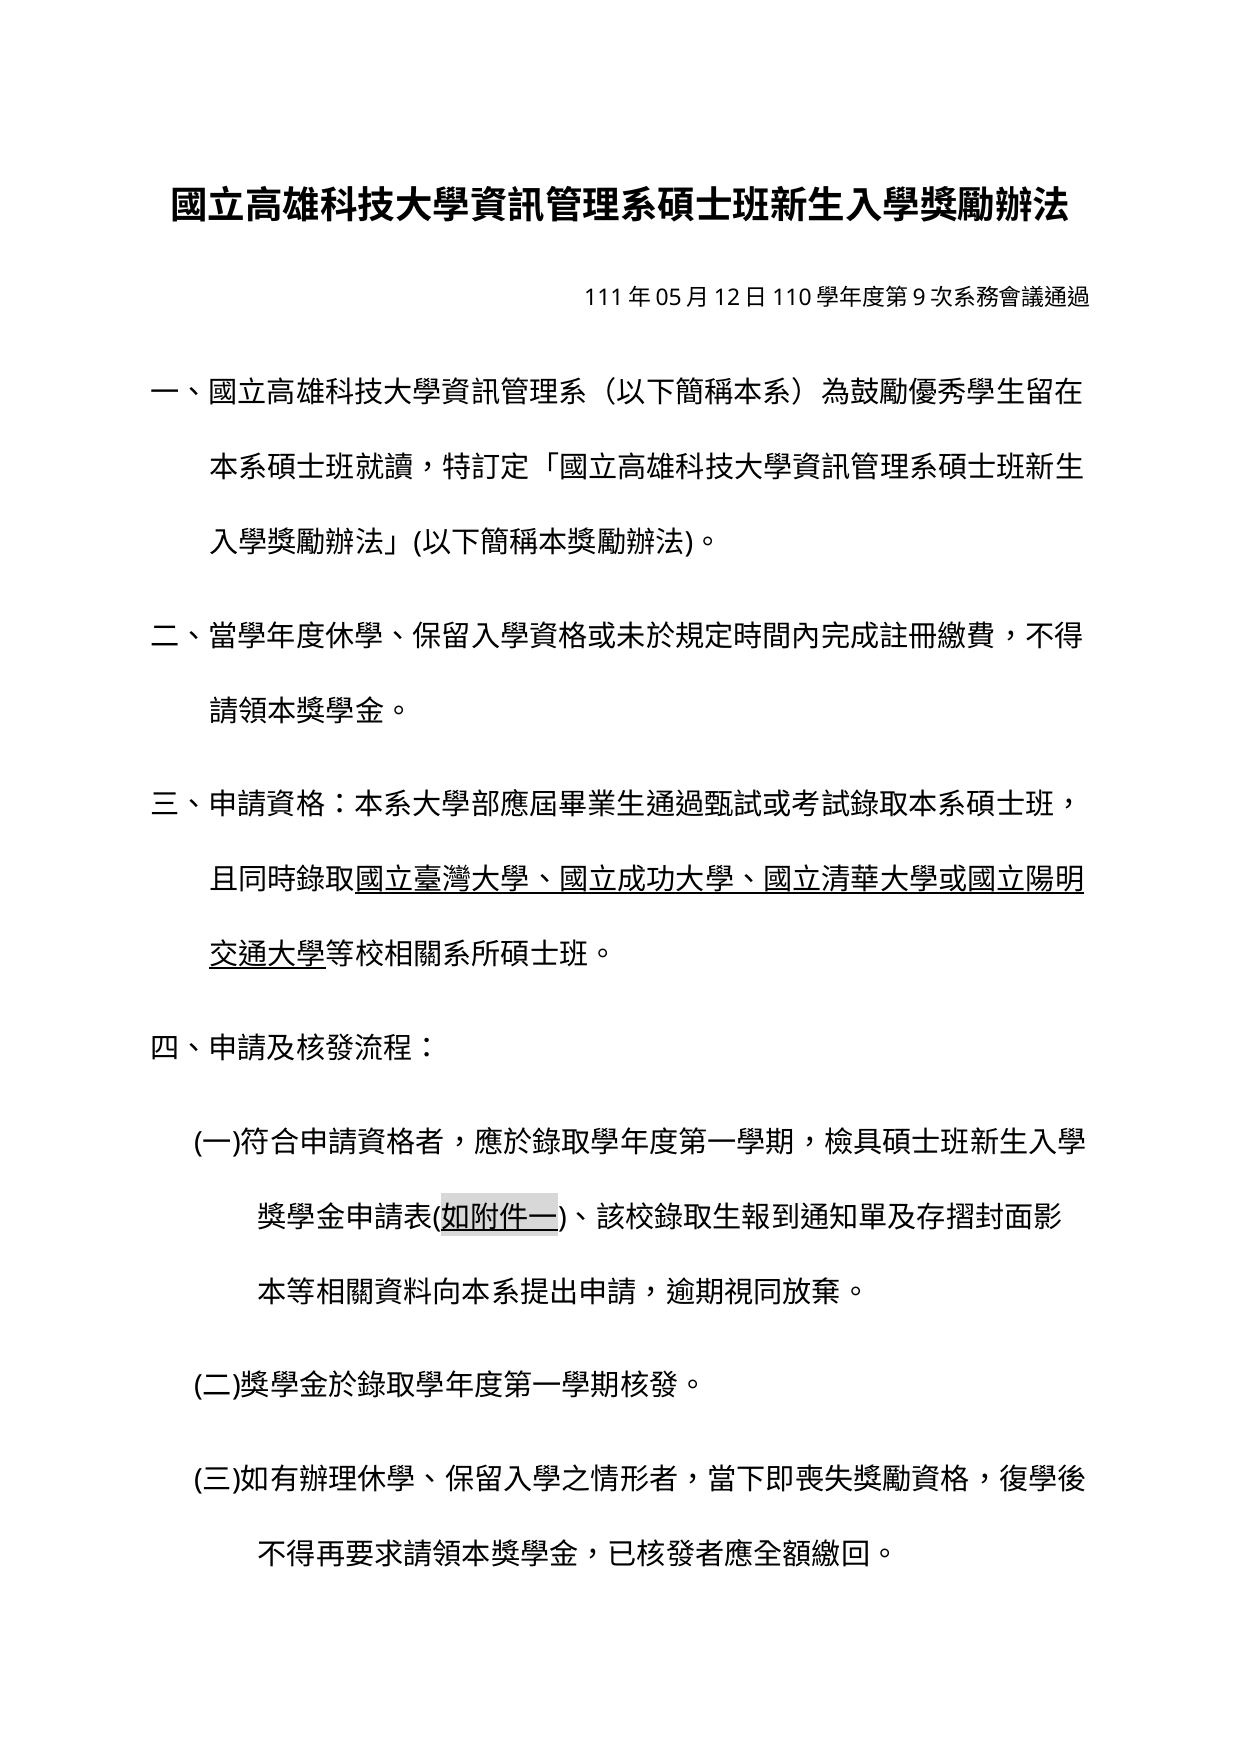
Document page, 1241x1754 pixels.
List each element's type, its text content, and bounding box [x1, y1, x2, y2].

text 國立高雄科技大學資訊管理系碩士班新生入學獎勵辦法 [150, 164, 1090, 239]
text (二)獎學金於錄取學年度第一學期核發。 [194, 1346, 1090, 1421]
text 111年05月12日110學年度第9次系務會議通過 [150, 277, 1090, 314]
text (一)符合申請資格者，應於錄取學年度第一學期，檢具碩士班新生入學獎學金申請表(如附件一)、該校錄取生報到通知單及存摺封面影本等相關資料向本系提出申請，逾期視同放棄。 [194, 1102, 1090, 1327]
text 四、申請及核發流程： [150, 1008, 1090, 1083]
text 二、當學年度休學、保留入學資格或未於規定時間內完成註冊繳費，不得請領本獎學金。 [150, 596, 1090, 746]
text 三、申請資格：本系大學部應屆畢業生通過甄試或考試錄取本系碩士班，且同時錄取國立臺灣大學、國立成功大學、國立清華大學或國立陽明交通大學等校相關系所碩士班。 [150, 764, 1090, 989]
text (三)如有辦理休學、保留入學之情形者，當下即喪失獎勵資格，復學後不得再要求請領本獎學金，已核發者應全額繳回。 [194, 1439, 1090, 1589]
text 一、國立高雄科技大學資訊管理系（以下簡稱本系）為鼓勵優秀學生留在本系碩士班就讀，特訂定「國立高雄科技大學資訊管理系碩士班新生入學獎勵辦法」(以下簡稱本獎勵辦法)。 [150, 352, 1090, 577]
